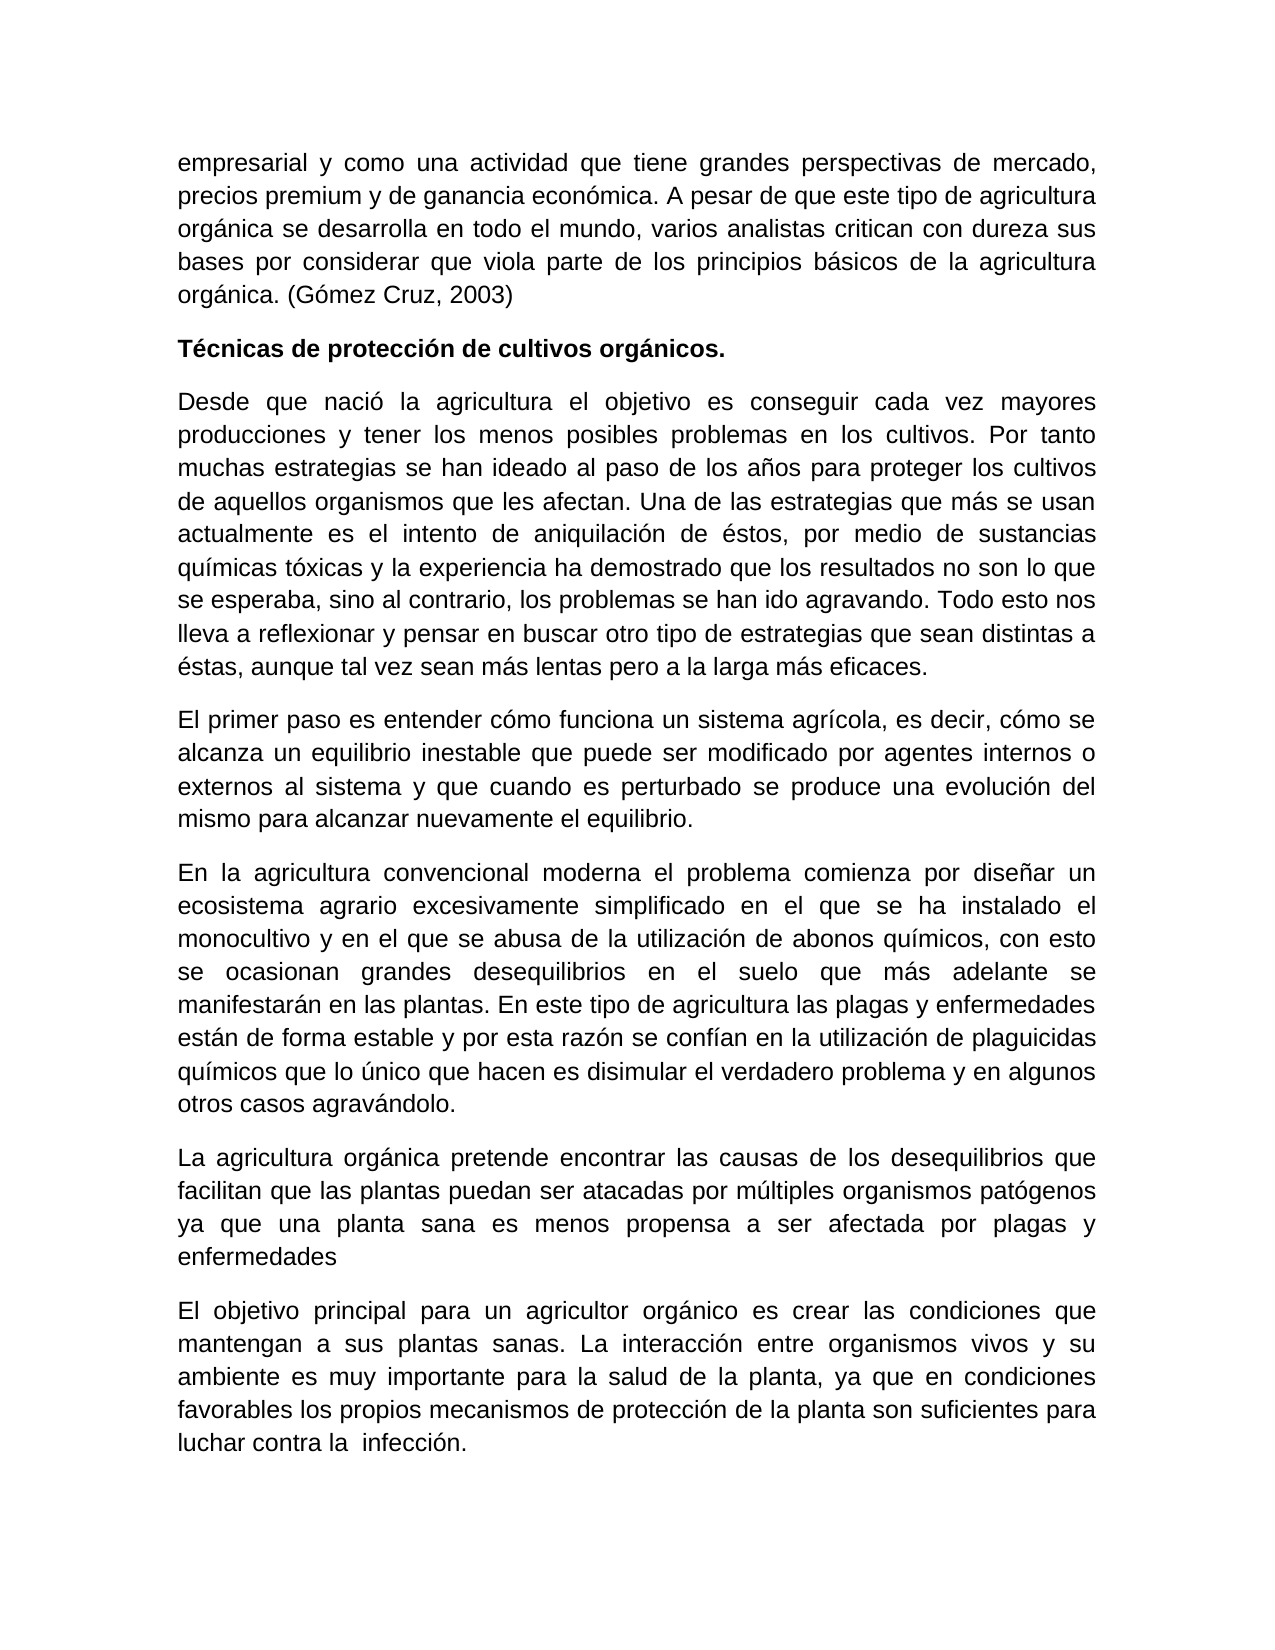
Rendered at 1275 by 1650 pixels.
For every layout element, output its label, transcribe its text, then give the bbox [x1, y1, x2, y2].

text Desde que nació la agricultura el objetivo es conseguir cada vez mayores producciones y tener los menos posibles problemas en los cultivos. Por tanto muchas estrategias se han ideado al paso de los años para proteger los cultivos de aquellos organismos que les afectan. Una de las estrategias que más se usan actualmente es el intento de aniquilación de éstos, por medio de sustancias químicas tóxicas y la experiencia ha demostrado que los resultados no son lo que se esperaba, sino al contrario, los problemas se han ido agravando. Todo esto nos lleva a reflexionar y pensar en buscar otro tipo de estrategias que sean distintas a éstas, aunque tal vez sean más lentas pero a la larga más eficaces. [177, 387, 1098, 680]
text En la agricultura convencional moderna el problema comienza por diseñar un ecosistema agrario excesivamente simplificado en el que se ha instalado el monocultivo y en el que se abusa de la utilización de abonos químicos, con esto se ocasionan grandes desequilibrios en el suelo que más adelante se manifestarán en las plantas. En este tipo de agricultura las plagas y enfermedades están de forma estable y por esta razón se confían en la utilización de plaguicidas químicos que lo único que hacen es disimular el verdadero problema y en algunos otros casos agravándolo. [177, 858, 1098, 1118]
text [177, 148, 1098, 308]
text La agricultura orgánica pretende encontrar las causas de los desequilibrios que facilitan que las plantas puedan ser atacadas por múltiples organismos patógenos ya que una planta sana es menos propensa a ser afectada por plagas y enfermedades [177, 1143, 1098, 1271]
text El objetivo principal para un agricultor orgánico es crear las condiciones que mantengan a sus plantas sanas. La interacción entre organismos vivos y su ambiente es muy importante para la salud de la planta, ya que en condiciones favorables los propios mecanismos de protección de la planta son suficientes para luchar contra la infección. [177, 1296, 1098, 1457]
text El primer paso es entender cómo funciona un sistema agrícola, es decir, cómo se alcanza un equilibrio inestable que puede ser modificado por agentes internos o externos al sistema y que cuando es perturbado se produce una evolución del mismo para alcanzar nuevamente el equilibrio. [177, 705, 1098, 833]
text Técnicas de protección de cultivos orgánicos. [177, 333, 1098, 362]
